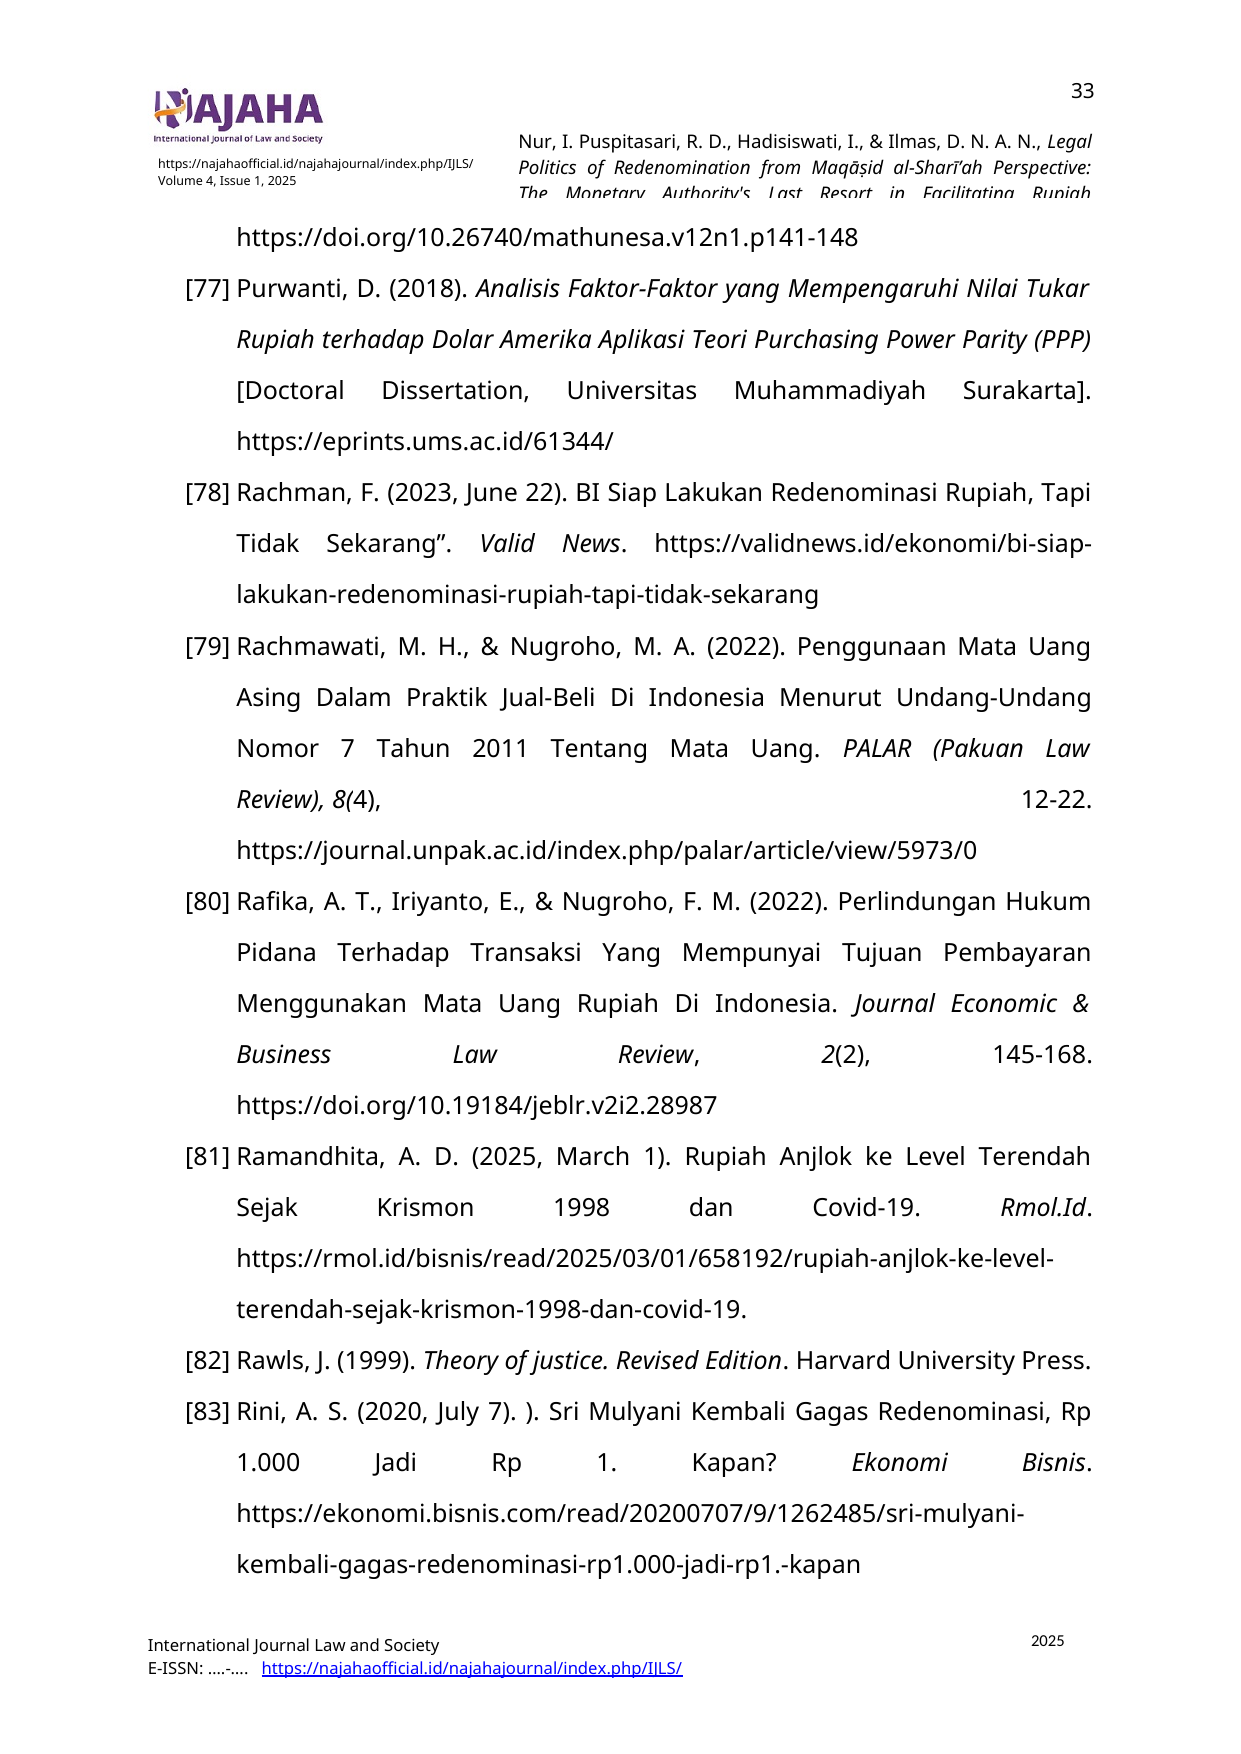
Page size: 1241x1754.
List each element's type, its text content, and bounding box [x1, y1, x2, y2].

list Rachmawati, M. H., & Nugroho, M. A. (2022). Penggunaan Mata Uang Asing Dalam Praktik Jual-Beli Di Indonesia Menurut Undang-Undang Nomor 7 Tahun 2011 Tentang Mata Uang. PALAR (Pakuan Law Review), 8(4), 12-22. https://journal.unpak.ac.id/index.php/palar/article/view/5973/0 [185, 628, 1092, 866]
list Purwanti, D. (2018). Analisis Faktor-Faktor yang Mempengaruhi Nilai Tukar Rupiah terhadap Dolar Amerika Aplikasi Teori Purchasing Power Parity (PPP) [Doctoral Dissertation, Universitas Muhammadiyah Surakarta]. https://eprints.ums.ac.id/61344/ [185, 271, 1092, 458]
list Rini, A. S. (2020, July 7). ). Sri Mulyani Kembali Gagas Redenominasi, Rp 1.000 Jadi Rp 1. Kapan? Ekonomi Bisnis. https://ekonomi.bisnis.com/read/20200707/9/1262485/sri-mulyani-kembali-gagas-redenominasi-rp1.000-jadi-rp1.-kapan [185, 1394, 1092, 1581]
list Rachman, F. (2023, June 22). BI Siap Lakukan Redenominasi Rupiah, Tapi Tidak Sekarang”. Valid News. https://validnews.id/ekonomi/bi-siap-lakukan-redenominasi-rupiah-tapi-tidak-sekarang [185, 475, 1092, 611]
picture [147, 75, 328, 158]
list Rafika, A. T., Iriyanto, E., & Nugroho, F. M. (2022). Perlindungan Hukum Pidana Terhadap Transaksi Yang Mempunyai Tujuan Pembayaran Menggunakan Mata Uang Rupiah Di Indonesia. Journal Economic & Business Law Review, 2(2), 145-168. https://doi.org/10.19184/jeblr.v2i2.28987 [185, 883, 1092, 1122]
list Rawls, J. (1999). Theory of justice. Revised Edition. Harvard University Press. [185, 1343, 1092, 1377]
list Ramandhita, A. D. (2025, March 1). Rupiah Anjlok ke Level Terendah Sejak Krismon 1998 dan Covid-19. Rmol.Id. https://rmol.id/bisnis/read/2025/03/01/658192/rupiah-anjlok-ke-level-terendah-sejak-krismon-1998-dan-covid-19. [185, 1139, 1092, 1326]
